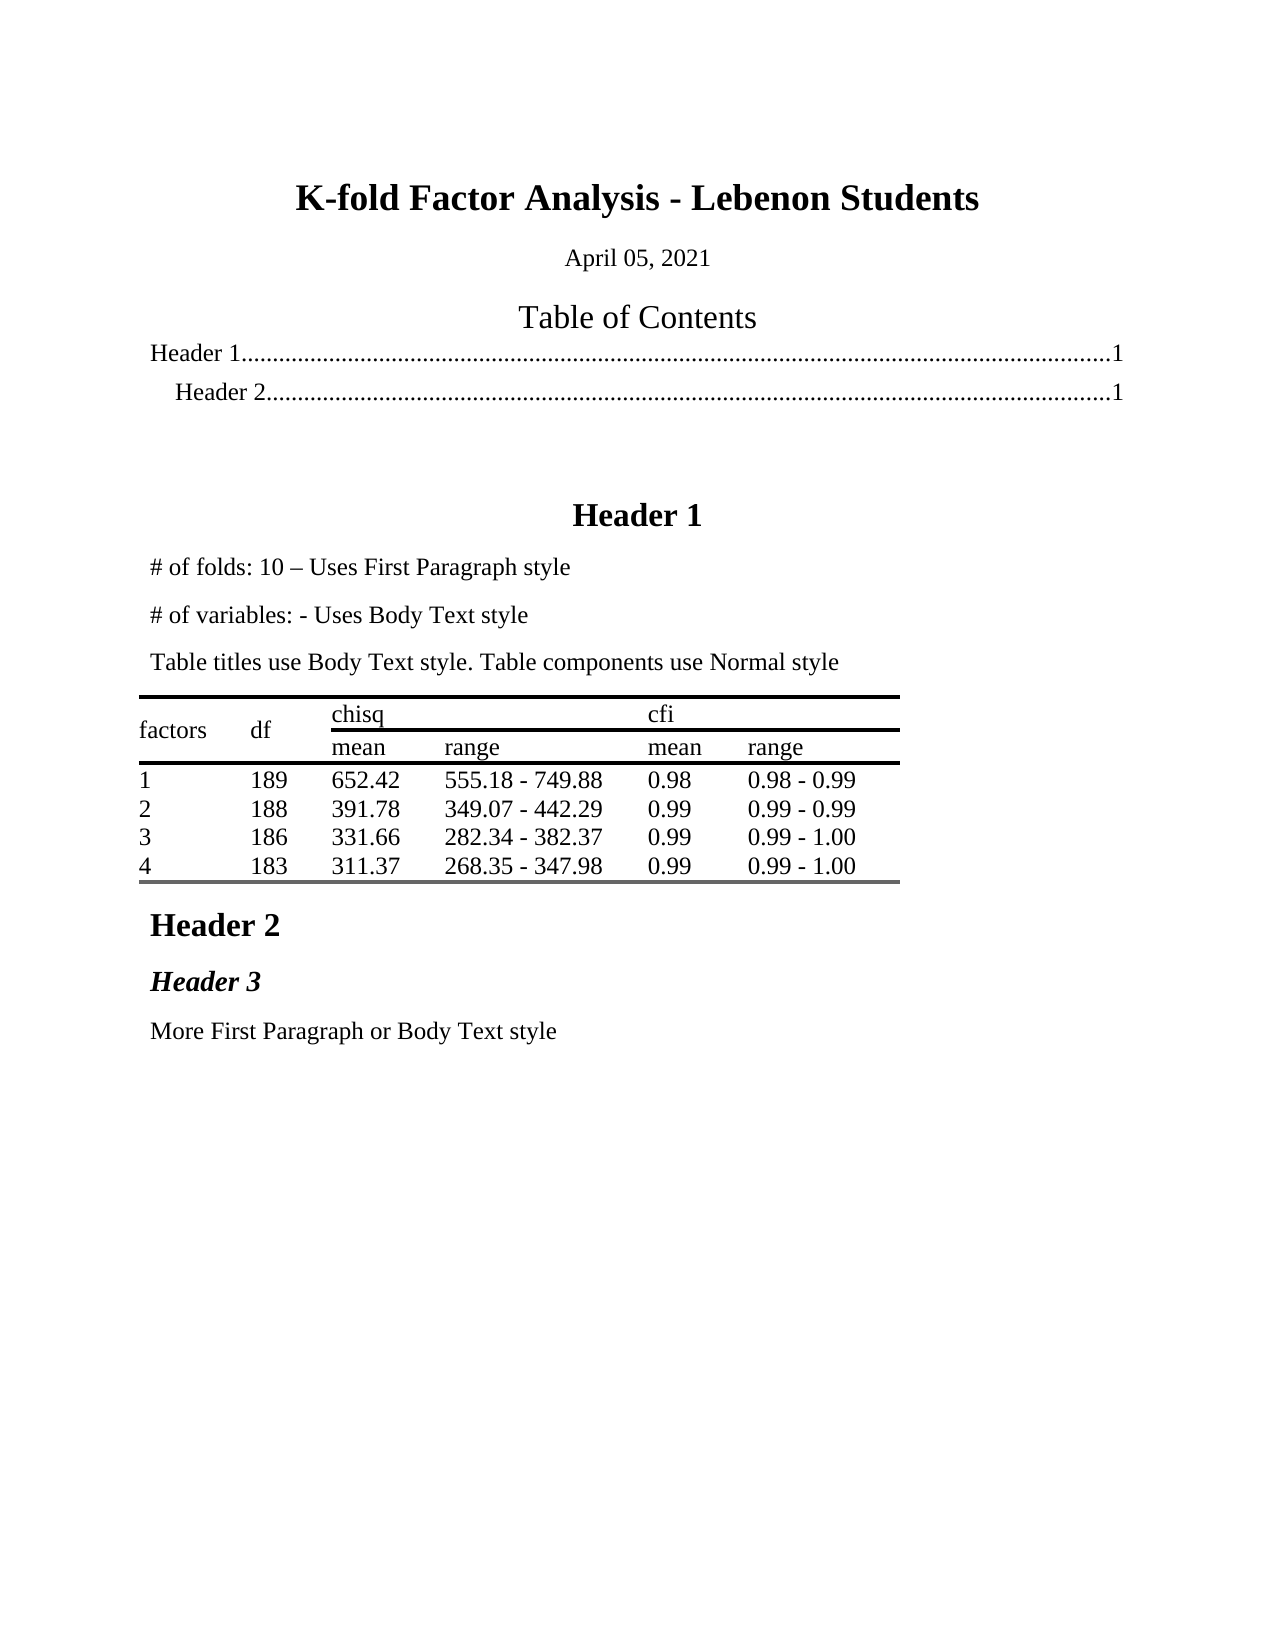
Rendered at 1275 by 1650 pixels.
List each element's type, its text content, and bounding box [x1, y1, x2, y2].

table_cell 186 [250, 823, 331, 851]
text April 05, 2021 [150, 243, 1125, 272]
table_cell 391.78 [331, 794, 444, 822]
table_cell 0.99 - 1.00 [748, 823, 900, 851]
table_header df [250, 699, 331, 761]
subtitle Header 1 [150, 495, 1125, 534]
table_cell range [444, 732, 648, 761]
table_cell 188 [250, 794, 331, 822]
table_cell 0.99 [648, 794, 748, 822]
subtitle Header 3 [150, 964, 1125, 998]
table_cell 0.99 [648, 823, 748, 851]
table_cell 189 [250, 765, 331, 794]
table_cell range [748, 732, 900, 761]
table_cell 0.98 [648, 765, 748, 794]
table_cell 0.99 - 0.99 [748, 794, 900, 822]
text More First Paragraph or Body Text style [150, 1016, 1125, 1045]
table_header chisq [331, 699, 648, 728]
table_cell 2 [139, 794, 250, 822]
table_cell 0.98 - 0.99 [748, 765, 900, 794]
table_cell 349.07 - 442.29 [444, 794, 648, 822]
text # of variables: - Uses Body Text style [150, 600, 1125, 629]
table_cell 555.18 - 749.88 [444, 765, 648, 794]
table_cell 183 [250, 851, 331, 880]
subtitle Header 2 [150, 905, 1125, 943]
table_cell 1 [139, 765, 250, 794]
table_cell mean [648, 732, 748, 761]
table_header factors [139, 699, 250, 761]
table_cell 4 [139, 851, 250, 880]
text # of folds: 10 – Uses First Paragraph style [150, 552, 1125, 581]
text Table titles use Body Text style. Table components use Normal style [150, 647, 1125, 676]
table_cell 282.34 - 382.37 [444, 823, 648, 851]
table_cell 331.66 [331, 823, 444, 851]
table_cell 0.99 - 1.00 [748, 851, 900, 880]
table_cell mean [331, 732, 444, 761]
table_cell 311.37 [331, 851, 444, 880]
table_cell 3 [139, 823, 250, 851]
table_cell 268.35 - 347.98 [444, 851, 648, 880]
table_cell 0.99 [648, 851, 748, 880]
table_cell 652.42 [331, 765, 444, 794]
table_header cfi [648, 699, 900, 728]
title K-fold Factor Analysis - Lebenon Students [150, 175, 1125, 218]
